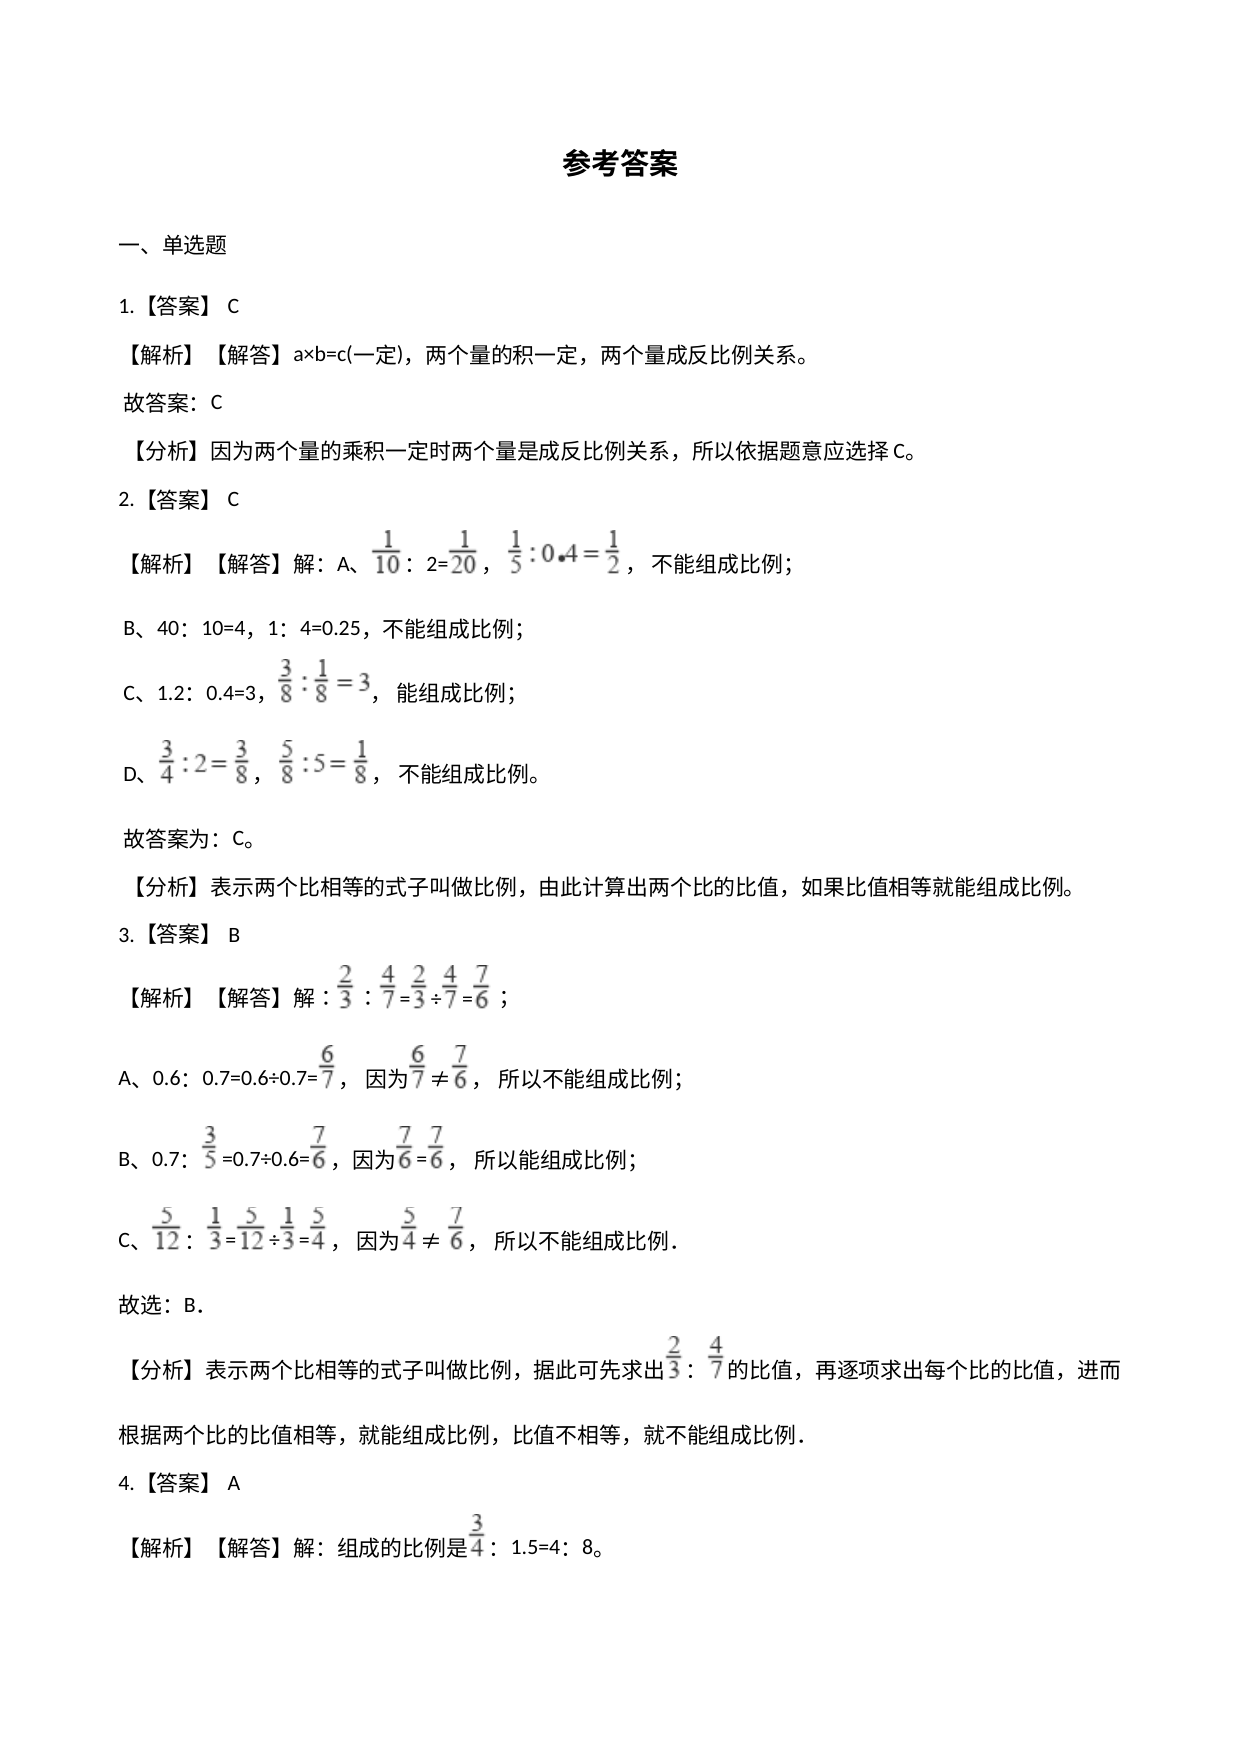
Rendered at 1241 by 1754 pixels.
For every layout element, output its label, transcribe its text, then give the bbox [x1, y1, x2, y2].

picture [201, 1126, 222, 1170]
picture [707, 1336, 728, 1380]
picture [336, 965, 358, 1010]
picture [451, 1045, 472, 1090]
picture [448, 530, 481, 575]
picture [472, 965, 494, 1010]
picture [395, 1126, 417, 1170]
text 【解析】【解答】解：组成的比例是：1.5=4：8。 [118, 1514, 1122, 1579]
text 【分析】表示两个比相等的式子叫做比例，由此计算出两个比的比值，如果比值相等就能组成比例。 [118, 870, 1122, 902]
picture [309, 1207, 330, 1251]
picture [206, 1207, 225, 1251]
picture [236, 1207, 269, 1251]
picture [441, 965, 462, 1010]
picture [427, 1126, 448, 1170]
text 【分析】因为两个量的乘积一定时两个量是成反比例关系，所以依据题意应选择C。 [118, 434, 1122, 466]
text 故答案：C [118, 386, 1122, 418]
picture [410, 965, 431, 1010]
text B、0.7：=0.7÷0.6=，因为=， 所以能组成比例； [118, 1126, 1122, 1191]
picture [318, 1045, 339, 1090]
text 2.【答案】 C [118, 482, 1122, 515]
text 【解析】【解答】a×b=c(一定)，两个量的积一定，两个量成反比例关系。 [118, 337, 1122, 370]
picture [151, 1207, 185, 1251]
text 参考答案 [118, 129, 1122, 194]
picture [371, 530, 405, 575]
picture [400, 1207, 421, 1251]
text 【分析】表示两个比相等的式子叫做比例，据此可先求出：的比值，再逐项求出每个比的比值，进而根据两个比的比值相等，就能组成比例，比值不相等，就不能组成比例． [118, 1336, 1122, 1450]
text 1.【答案】 C [118, 289, 1122, 321]
text C、：=÷=， 因为≠ ， 所以不能组成比例． [118, 1207, 1122, 1272]
text C、1.2：0.4=3，， 能组成比例； [118, 660, 1122, 725]
text D、， ， 不能组成比例。 [118, 741, 1122, 806]
picture [468, 1514, 489, 1558]
text 【解析】【解答】解：A、：2=， ， 不能组成比例； [118, 531, 1122, 596]
text 故答案为：C。 [118, 821, 1122, 854]
text 3.【答案】 B [118, 918, 1122, 951]
picture [158, 740, 253, 785]
picture [447, 1207, 468, 1251]
picture [665, 1336, 686, 1380]
text 【解析】【解答】解：：=÷=； [118, 966, 1122, 1031]
picture [277, 659, 371, 704]
text 4.【答案】 A [118, 1466, 1122, 1498]
text A、0.6：0.7=0.6÷0.7=， 因为≠， 所以不能组成比例； [118, 1045, 1122, 1110]
text 故选：B． [118, 1288, 1122, 1320]
picture [507, 530, 625, 575]
text 一、单选题 [118, 228, 1122, 261]
picture [279, 1207, 299, 1251]
picture [310, 1126, 331, 1170]
text B、40：10=4，1：4=0.25，不能组成比例； [118, 611, 1122, 644]
picture [408, 1045, 430, 1090]
picture [278, 740, 372, 785]
picture [379, 965, 400, 1010]
